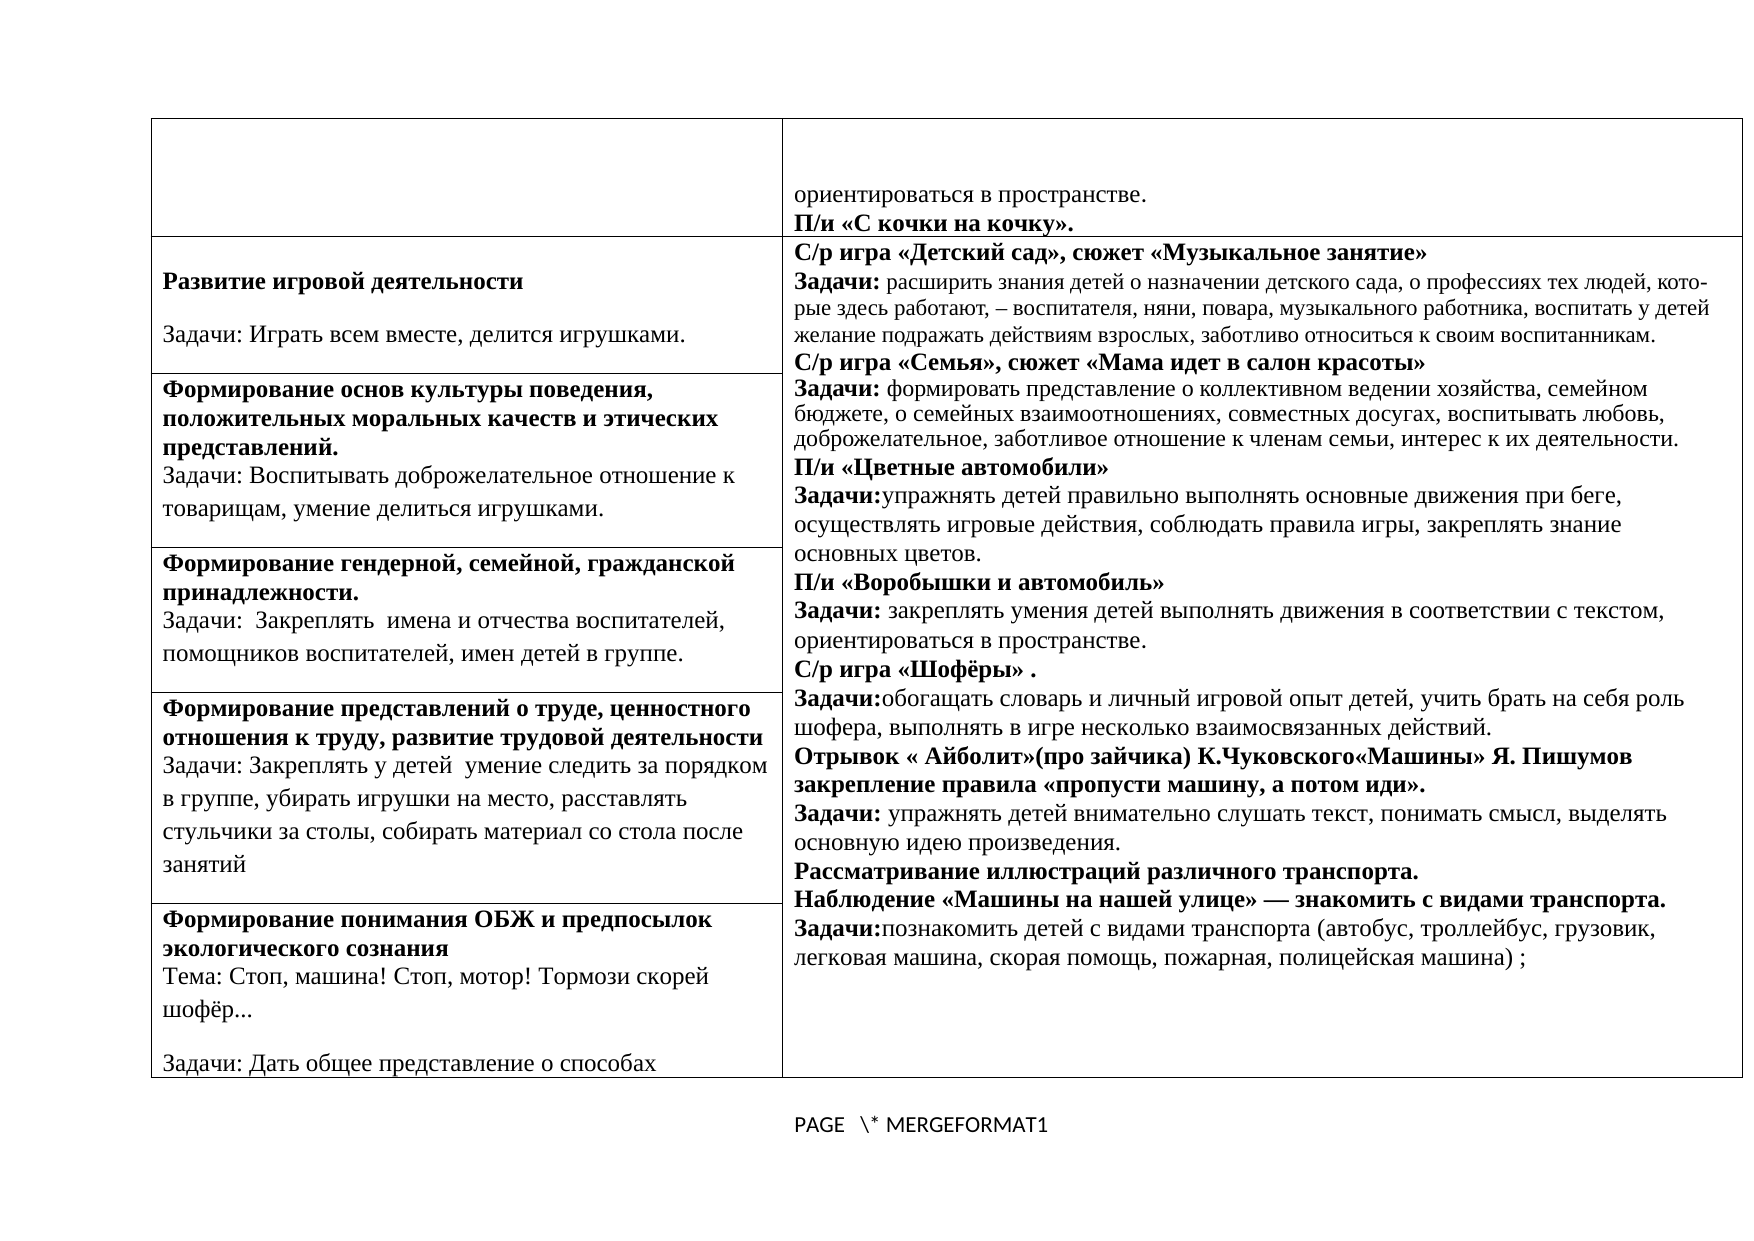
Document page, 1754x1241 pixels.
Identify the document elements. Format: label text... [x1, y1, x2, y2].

table_cell С/р игра «Детский сад», сюжет «Музыкальное занятие» Задачи: расширить знания детей о назначении детского сада, о профессиях тех людей, которые здесь работают, – воспитателя, няни, повара, музыкального работника, воспитать у детей желание подражать действиям взрослых, заботливо относиться к своим воспитанникам. С/р игра «Семья», сюжет «Мама идет в салон красоты» Задачи: формировать представление о коллективном ведении хозяйства, семейном бюджете, о семейных взаимоотношениях, совместных досугах, воспитывать любовь, доброжелательное, заботливое отношение к членам семьи, интерес к их деятельности. П/и «Цветные автомобили» Задачи:упражнять детей правильно выполнять основные движения при беге, осуществлять игровые действия, соблюдать правила игры, закреплять знание основных цветов. П/и «Воробышки и автомобиль» Задачи: закреплять умения детей выполнять движения в соответствии с текстом, ориентироваться в пространстве. С/р игра «Шофёры» . Задачи:обогащать словарь и личный игровой опыт детей, учить брать на себя роль шофера, выполнять в игре несколько взаимосвязанных действий. Отрывок « Айболит»(про зайчика) К.Чуковского«Машины» Я. Пишумов закрепление правила «пропусти машину, а потом иди». Задачи: упражнять детей внимательно слушать текст, понимать смысл, выделять основную идею произведения. Рассматривание иллюстраций различного транспорта. Наблюдение «Машины на нашей улице» — знакомить с видами транспорта. Задачи:познакомить детей с видами транспорта (автобус, троллейбус, грузовик, легковая машина, скорая помощь, пожарная, полицейская машина) ; [783, 237, 1742, 1077]
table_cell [152, 904, 782, 1077]
table_cell Развитие игровой деятельности Задачи: Играть всем вместе, делится игрушками. [152, 237, 782, 373]
table_cell Формирование основ культуры поведения, положительных моральных качеств и этических представлений. Задачи: Воспитывать доброжелательное отношение к товарищам, умение делиться игрушками. [152, 374, 782, 547]
table_cell Формирование представлений о труде, ценностного отношения к труду, развитие трудовой деятельности Задачи: Закреплять у детей умение следить за порядком в группе, убирать игрушки на место, расставлять стульчики за столы, собирать материал со стола после занятий [152, 693, 782, 903]
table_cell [152, 119, 782, 236]
table_cell Формирование гендерной, семейной, гражданской принадлежности. Задачи: Закреплять имена и отчества воспитателей, помощников воспитателей, имен детей в группе. [152, 548, 782, 692]
